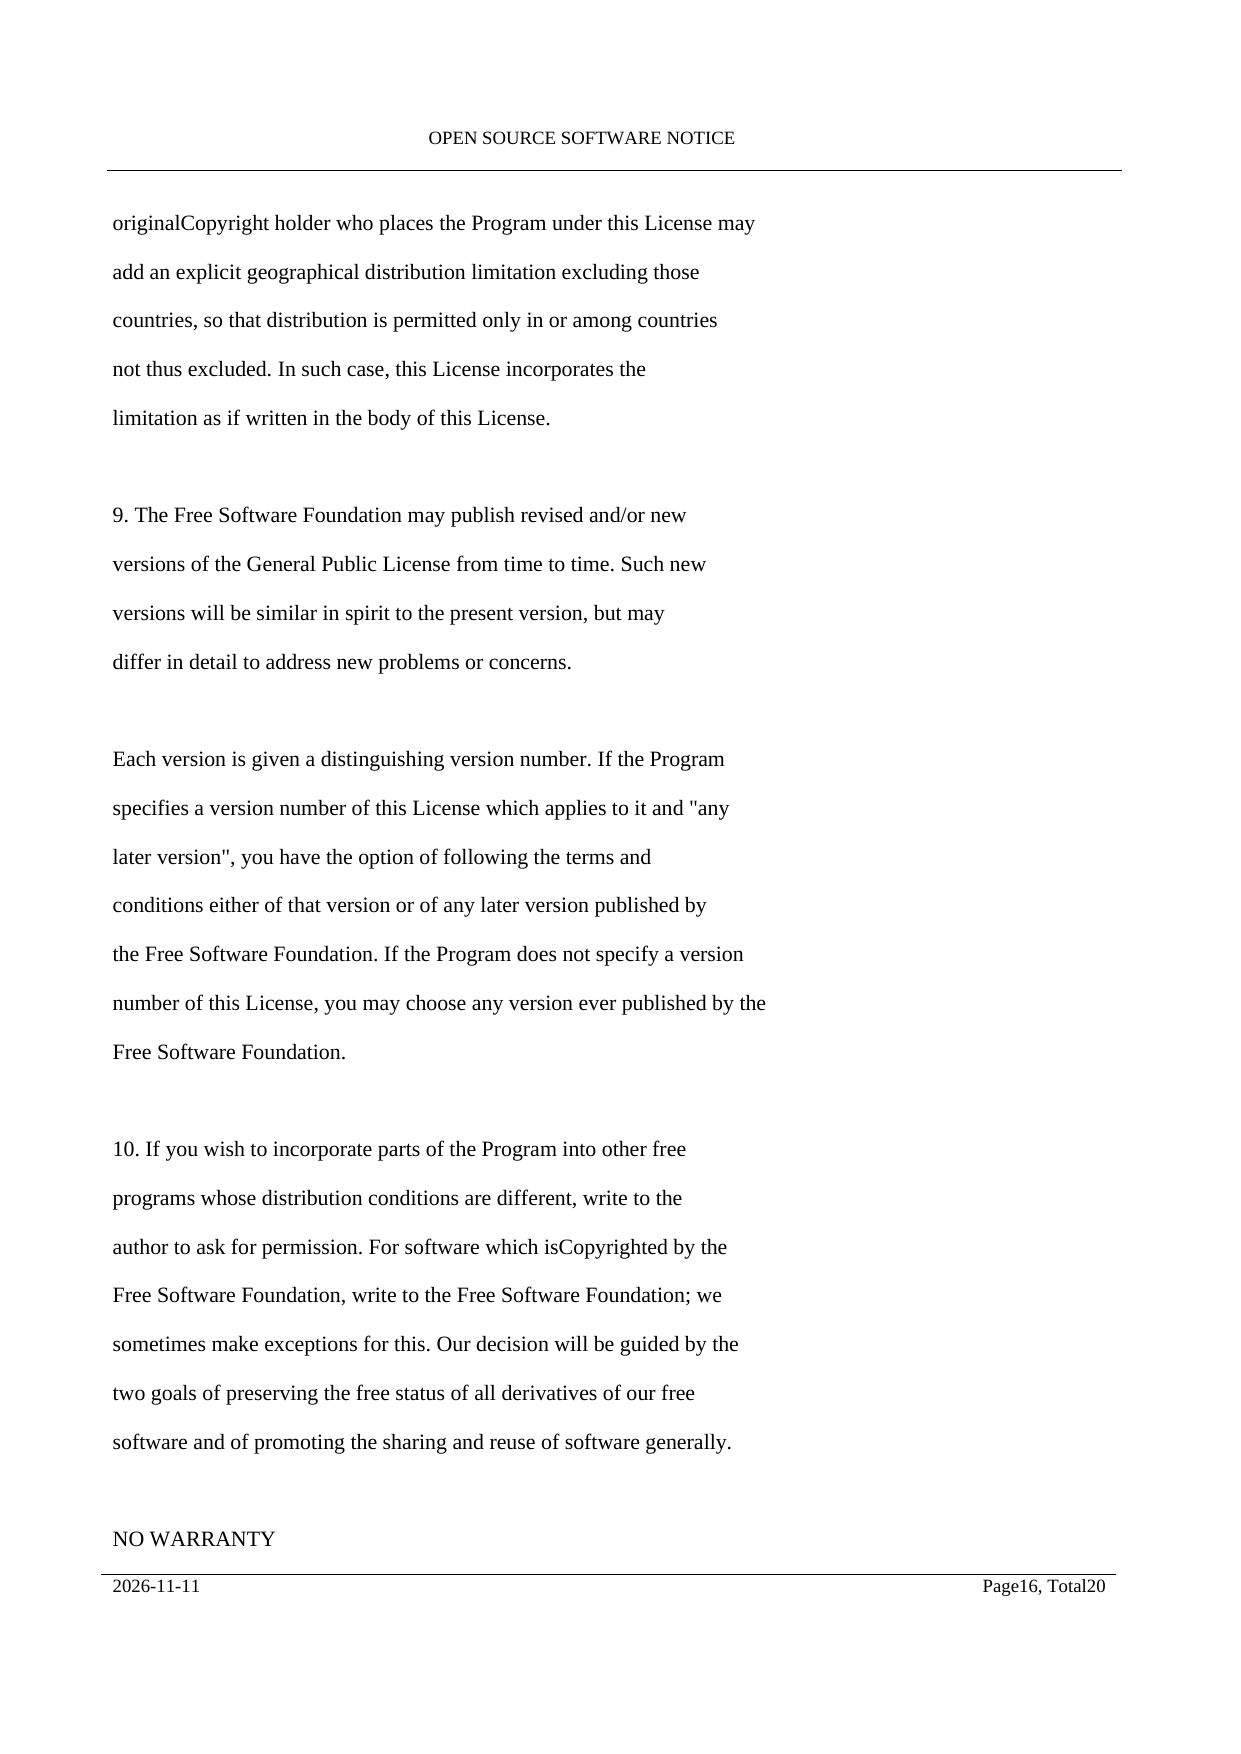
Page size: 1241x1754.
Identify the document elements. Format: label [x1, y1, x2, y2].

text [112, 206, 1128, 1555]
